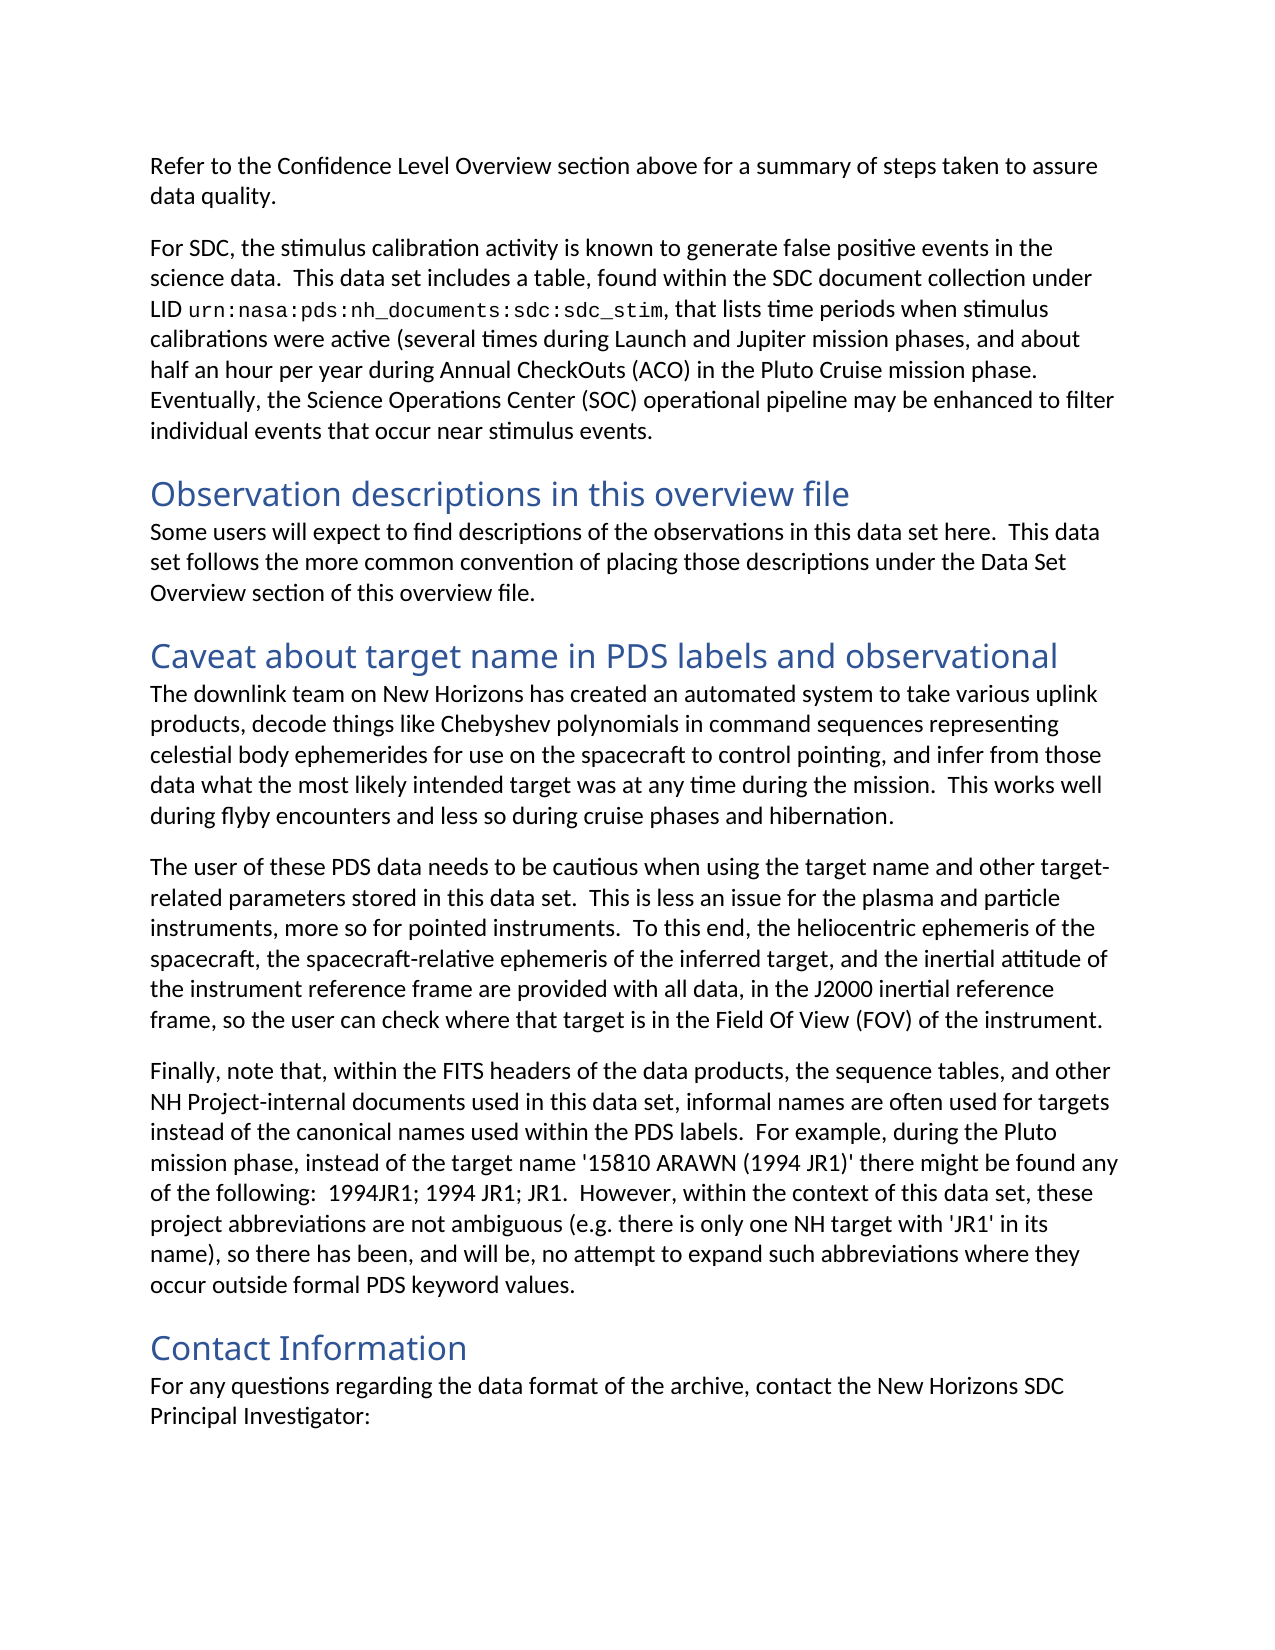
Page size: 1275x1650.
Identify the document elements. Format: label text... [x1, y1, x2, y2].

subtitle Caveat about target name in PDS labels and observational [150, 632, 1125, 678]
text The user of these PDS data needs to be cautious when using the target name and other target-related parameters stored in this data set. This is less an issue for the plasma and particle instruments, more so for pointed instruments. To this end, the heliocentric ephemeris of the spacecraft, the spacecraft-relative ephemeris of the inferred target, and the inertial attitude of the instrument reference frame are provided with all data, in the J2000 inertial reference frame, so the user can check where that target is in the Field Of View (FOV) of the instrument. [150, 851, 1125, 1034]
text For any questions regarding the data format of the archive, contact the New Horizons SDC Principal Investigator: [150, 1370, 1125, 1431]
subtitle Contact Information [150, 1324, 1125, 1370]
text Some users will expect to find descriptions of the observations in this data set here. This data set follows the more common convention of placing those descriptions under the Data Set Overview section of this overview file. [150, 516, 1125, 607]
text Refer to the Confidence Level Overview section above for a summary of steps taken to assure data quality. [150, 150, 1125, 211]
text Finally, note that, within the FITS headers of the data products, the sequence tables, and other NH Project-internal documents used in this data set, informal names are often used for targets instead of the canonical names used within the PDS labels. For example, during the Pluto mission phase, instead of the target name '15810 ARAWN (1994 JR1)' there might be found any of the following: 1994JR1; 1994 JR1; JR1. However, within the context of this data set, these project abbreviations are not ambiguous (e.g. there is only one NH target with 'JR1' in its name), so there has been, and will be, no attempt to expand such abbreviations where they occur outside formal PDS keyword values. [150, 1055, 1125, 1299]
text For SDC, the stimulus calibration activity is known to generate false positive events in the science data. This data set includes a table, found within the SDC document collection under LID urn:nasa:pds:nh_documents:sdc:sdc_stim, that lists time periods when stimulus calibrations were active (several times during Launch and Jupiter mission phases, and about half an hour per year during Annual CheckOuts (ACO) in the Pluto Cruise mission phase. Eventually, the Science Operations Center (SOC) operational pipeline may be enhanced to filter individual events that occur near stimulus events. [150, 232, 1125, 446]
subtitle Observation descriptions in this overview file [150, 471, 1125, 516]
text The downlink team on New Horizons has created an automated system to take various uplink products, decode things like Chebyshev polynomials in command sequences representing celestial body ephemerides for use on the spacecraft to control pointing, and infer from those data what the most likely intended target was at any time during the mission. This works well during flyby encounters and less so during cruise phases and hibernation. [150, 678, 1125, 831]
